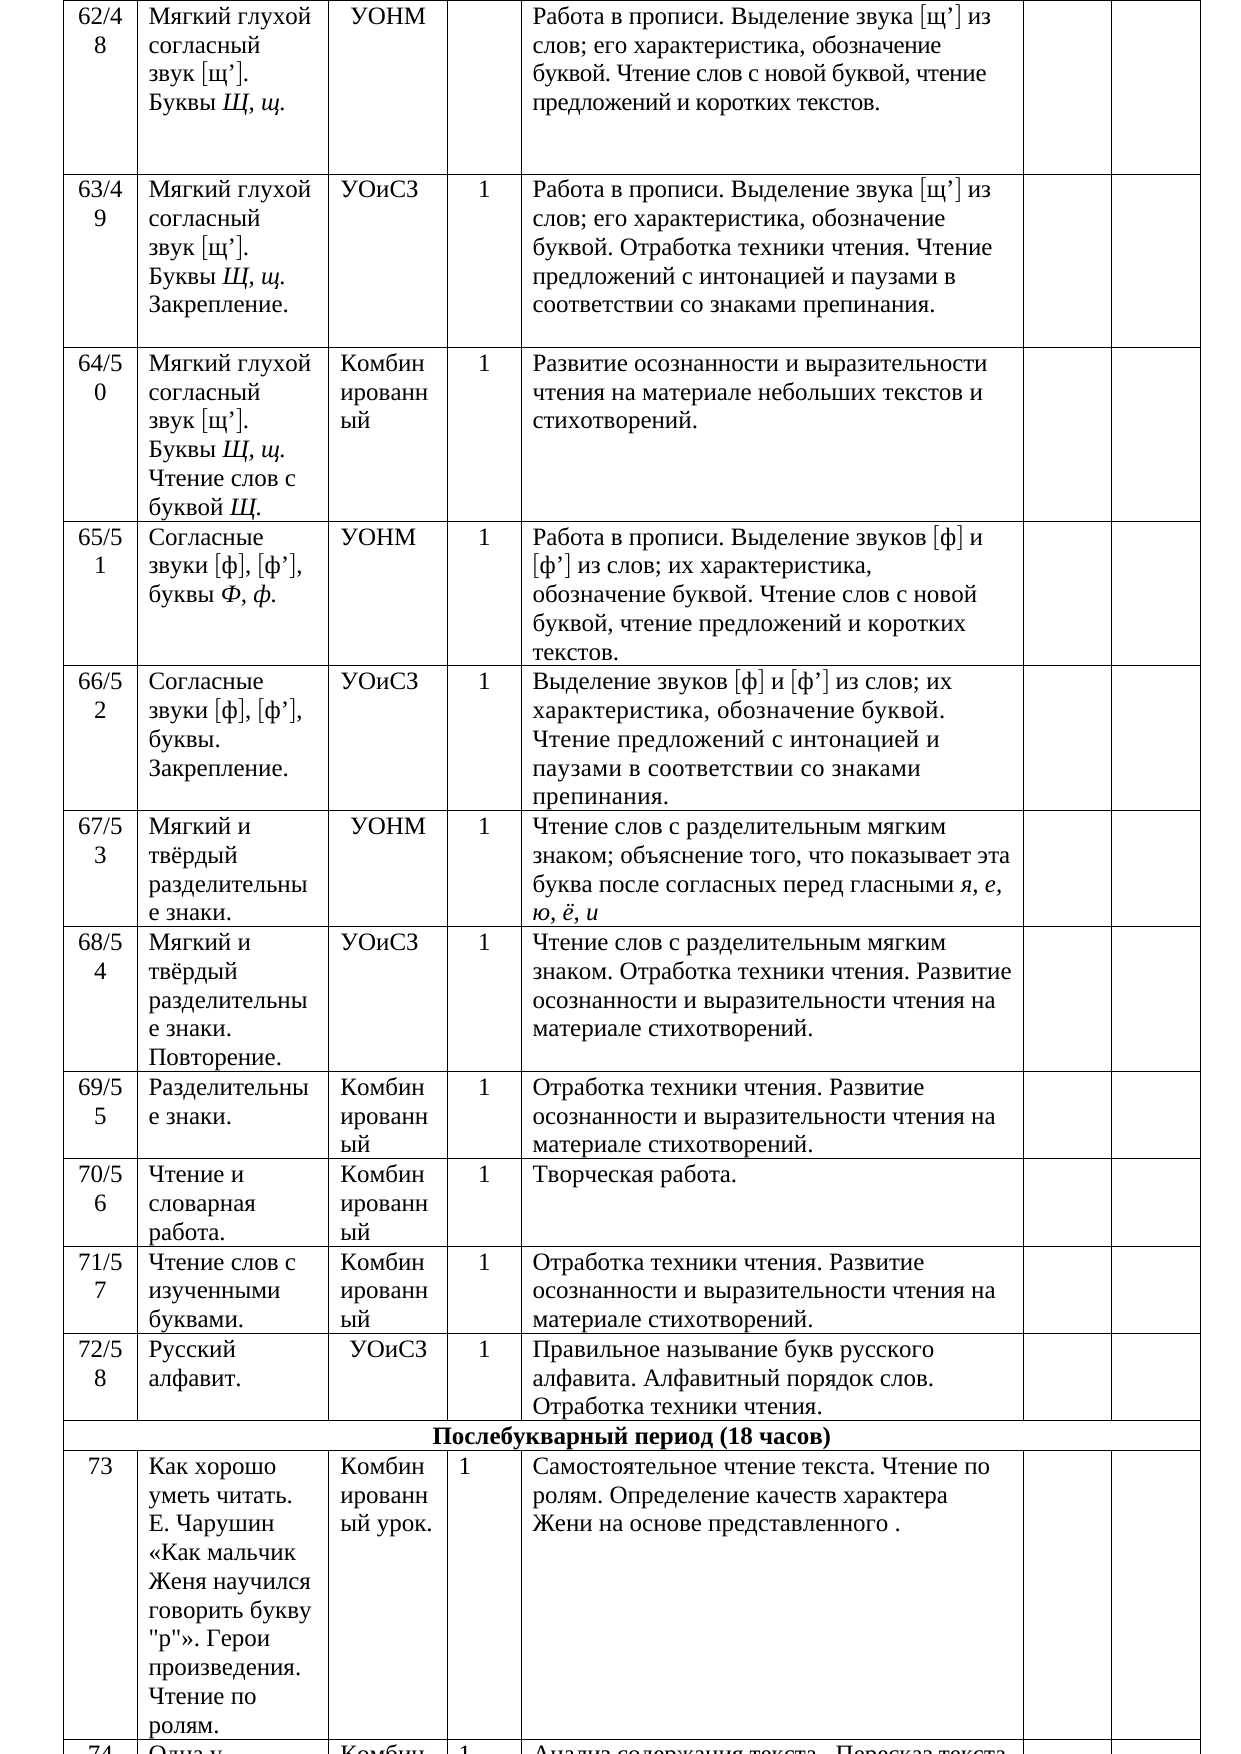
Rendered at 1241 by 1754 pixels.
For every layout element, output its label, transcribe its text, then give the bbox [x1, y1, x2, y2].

table_cell Мягкий глухой согласный звук щ’. Буквы Щ, щ. Чтение слов с буквой Щ. [138, 348, 328, 521]
table_cell [1112, 175, 1200, 347]
table_cell [1024, 927, 1111, 1071]
table_cell УОиСЗ [329, 175, 447, 347]
table_header [1024, 1, 1111, 173]
table_cell [1112, 1451, 1200, 1738]
table_cell 1 [448, 666, 521, 810]
table_cell [1024, 1451, 1111, 1738]
table_cell Выделение звуков ф и ф’ из слов; их характеристика, обозначение буквой. Чтение предложений с интонацией и паузами в соответствии со знаками препинания. [522, 666, 1023, 810]
table_cell 68/54 [64, 927, 137, 1071]
table_cell [1024, 1247, 1111, 1333]
table_cell [1024, 666, 1111, 810]
table_cell 1 [448, 1334, 521, 1420]
table_cell [1112, 811, 1200, 926]
table_cell 71/57 [64, 1247, 137, 1333]
table_header [448, 1, 521, 173]
table_cell Чтение слов с разделительным мягким знаком; объяснение того, что показывает эта буква после согласных перед гласными я, е, ю, ё, и [522, 811, 1023, 926]
table_cell Комбинированный [329, 1247, 447, 1333]
table_cell Работа в прописи. Выделение звука щ’ из слов; его характеристика, обозначение буквой. Отработка техники чтения. Чтение предложений с интонацией и паузами в соответствии со знаками препинания. [522, 175, 1023, 347]
table_cell Отработка техники чтения. Развитие осознанности и выразительности чтения на материале стихотворений. [522, 1247, 1023, 1333]
table_cell Анализ содержания текста. Пересказ текста на основе опорных слов. [522, 1740, 1023, 1754]
table_header УОНМ [329, 1, 447, 173]
table_cell [1024, 1159, 1111, 1246]
table_cell 66/52 [64, 666, 137, 810]
table_cell Работа в прописи. Выделение звуков ф и ф’ из слов; их характеристика, обозначение буквой. Чтение слов с новой буквой, чтение предложений и коротких текстов. [522, 522, 1023, 665]
table_cell Развитие осознанности и выразительности чтения на материале небольших текстов и стихотворений. [522, 348, 1023, 521]
table_cell 72/58 [64, 1334, 137, 1420]
table_cell Чтение слов с изученными буквами. [138, 1247, 328, 1333]
table_cell Комбинированный [329, 348, 447, 521]
table_cell Разделительные знаки. [138, 1072, 328, 1158]
table_cell 70/56 [64, 1159, 137, 1246]
table_cell УОиСЗ [329, 1334, 447, 1420]
table_cell Комбинированный урок. [329, 1740, 447, 1754]
table_cell 1 [448, 811, 521, 926]
table_cell [1112, 1159, 1200, 1246]
table_cell Правильное называние букв русского алфавита. Алфавитный порядок слов. Отработка техники чтения. [522, 1334, 1023, 1420]
table_cell 1 [448, 1247, 521, 1333]
table_cell [1112, 927, 1200, 1071]
table_cell 64/50 [64, 348, 137, 521]
table_cell 1 [448, 1159, 521, 1246]
table_cell 1 [448, 522, 521, 665]
table_cell Комбинированный урок. [329, 1451, 447, 1738]
table_cell 74 [64, 1740, 137, 1754]
table_cell [1024, 175, 1111, 347]
table_cell [1112, 348, 1200, 521]
table_cell [1024, 1740, 1111, 1754]
table_header Мягкий глухой согласный звук щ’. Буквы Щ, щ. [138, 1, 328, 173]
table_cell [1112, 1740, 1200, 1754]
table_cell 69/55 [64, 1072, 137, 1158]
table_cell 65/51 [64, 522, 137, 665]
table_cell 1 [448, 175, 521, 347]
table_cell [1112, 1072, 1200, 1158]
table_cell Мягкий и твёрдый разделительные знаки. [138, 811, 328, 926]
table_cell 1 [448, 1740, 521, 1754]
table_cell [1112, 522, 1200, 665]
table_cell [1112, 666, 1200, 810]
table_cell 63/49 [64, 175, 137, 347]
table_cell УОНМ [329, 811, 447, 926]
table_cell Как хорошо уметь читать. Е. Чарушин «Как мальчик Женя научился говорить букву "р"». Герои произведения. Чтение по ролям. [138, 1451, 328, 1738]
table_cell Отработка техники чтения. Развитие осознанности и выразительности чтения на материале стихотворений. [522, 1072, 1023, 1158]
table_cell 73 [64, 1451, 137, 1738]
table_cell Комбинированный [329, 1159, 447, 1246]
table_cell [1024, 811, 1111, 926]
table_cell [1024, 348, 1111, 521]
table_cell 1 [448, 927, 521, 1071]
table_cell Согласные звуки ф, ф’, буквы Ф, ф. [138, 522, 328, 665]
table_cell [1024, 1334, 1111, 1420]
table_cell Мягкий глухой согласный звук щ’. Буквы Щ, щ. Закрепление. [138, 175, 328, 347]
table_cell Творческая работа. [522, 1159, 1023, 1246]
table_cell [1112, 1334, 1200, 1420]
table_cell Послебукварный период (18 часов) [64, 1421, 1200, 1450]
table_header 62/48 [64, 1, 137, 173]
table_cell Согласные звуки ф, ф’, буквы. Закрепление. [138, 666, 328, 810]
table_cell УОНМ [329, 522, 447, 665]
table_cell Самостоятельное чтение текста. Чтение по ролям. Определение качеств характера Жени на основе представленного . [522, 1451, 1023, 1738]
table_cell [1024, 522, 1111, 665]
table_header [1112, 1, 1200, 173]
table_cell 67/53 [64, 811, 137, 926]
table_header Работа в прописи. Выделение звука щ’ из слов; его характеристика, обозначение буквой. Чтение слов с новой буквой, чтение предложений и коротких текстов. [522, 1, 1023, 173]
table_cell УОиСЗ [329, 666, 447, 810]
table_cell Чтение и словарная работа. [138, 1159, 328, 1246]
table_cell [1024, 1072, 1111, 1158]
table_cell Русский алфавит. [138, 1334, 328, 1420]
table_cell 1 [448, 1451, 521, 1738]
table_cell УОиСЗ [329, 927, 447, 1071]
table_cell 1 [448, 348, 521, 521]
table_cell Комбинированный [329, 1072, 447, 1158]
table_cell 1 [448, 1072, 521, 1158]
table_cell Чтение слов с разделительным мягким знаком. Отработка техники чтения. Развитие осознанности и выразительности чтения на материале стихотворений. [522, 927, 1023, 1071]
table_cell Мягкий и твёрдый разделительные знаки. Повторение. [138, 927, 328, 1071]
table_cell [1112, 1247, 1200, 1333]
